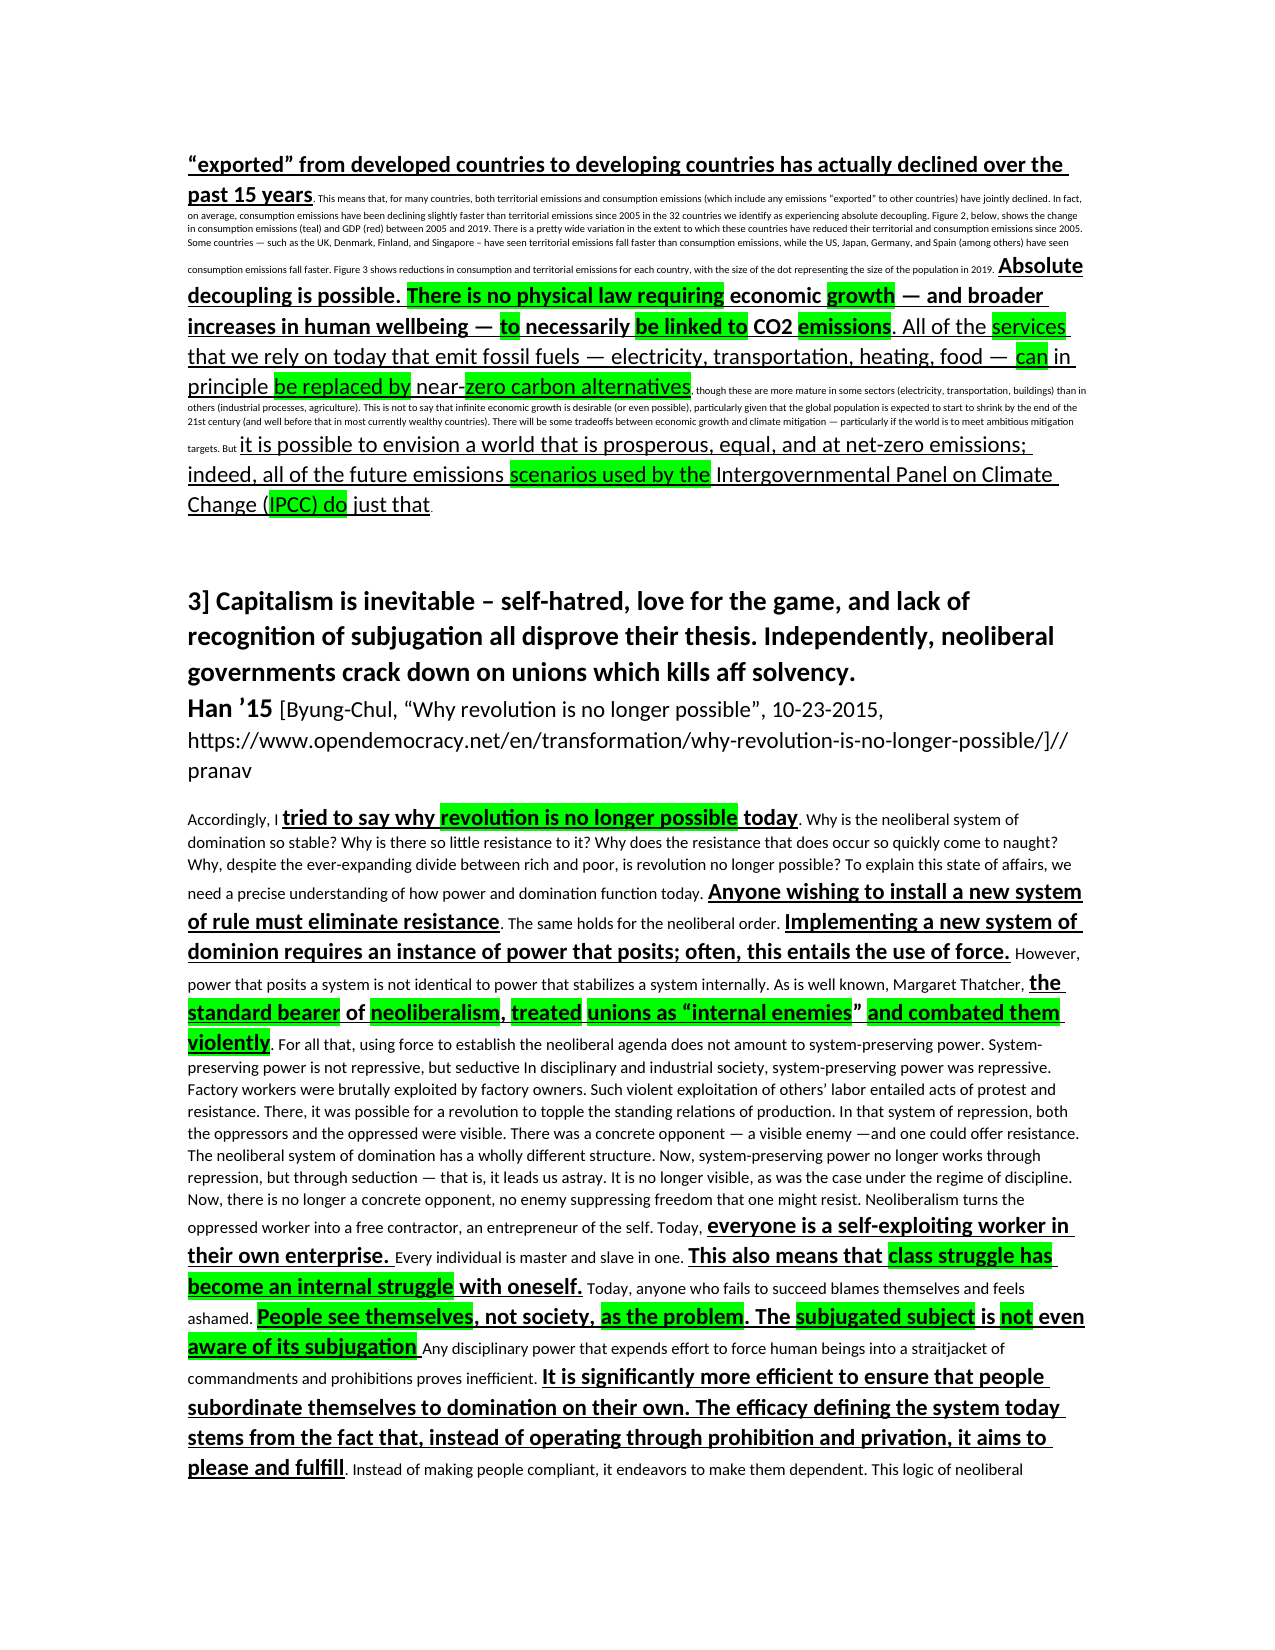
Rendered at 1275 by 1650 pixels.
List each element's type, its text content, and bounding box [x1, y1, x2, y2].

text Han ’15 [Byung-Chul, “Why revolution is no longer possible”, 10-23-2015, https://www.opendemocracy.net/en/transformation/why-revolution-is-no-longer-possible/]//pranav [187, 691, 1087, 784]
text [187, 150, 1087, 518]
subtitle 3] Capitalism is inevitable – self-hatred, love for the game, and lack of recognition of subjugation all disprove their thesis. Independently, neoliberal governments crack down on unions which kills aff solvency. [187, 584, 1087, 688]
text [187, 803, 1087, 1481]
